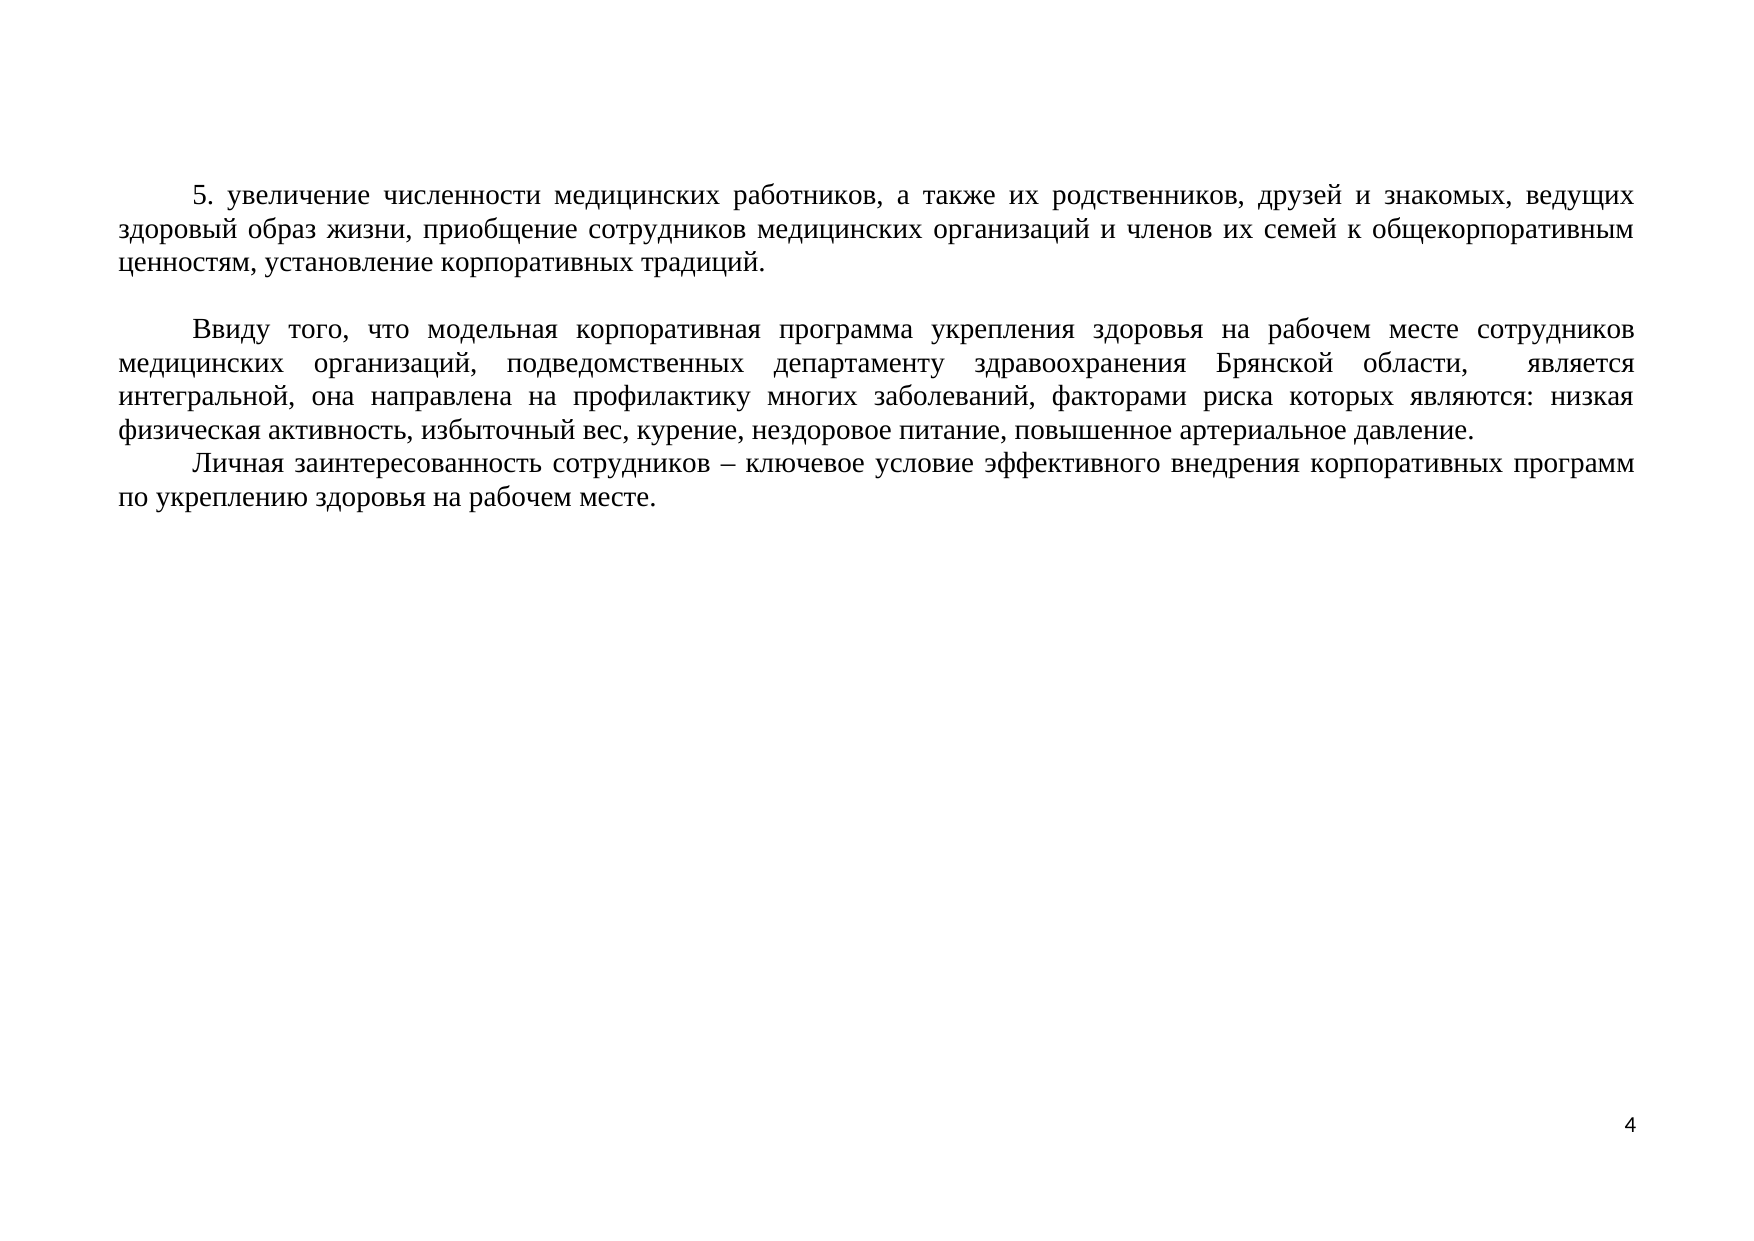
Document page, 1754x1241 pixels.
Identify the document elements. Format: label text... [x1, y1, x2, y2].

text Личная заинтересованность сотрудников – ключевое условие эффективного внедрения корпоративных программ по укреплению здоровья на рабочем месте. [118, 446, 1636, 513]
text 5. увеличение численности медицинских работников, а также их родственников, друзей и знакомых, ведущих здоровый образ жизни, приобщение сотрудников медицинских организаций и членов их семей к общекорпоративным ценностям, установление корпоративных традиций. [118, 177, 1636, 278]
text Ввиду того, что модельная корпоративная программа укрепления здоровья на рабочем месте сотрудников медицинских организаций, подведомственных департаменту здравоохранения Брянской области, является интегральной, она направлена на профилактику многих заболеваний, факторами риска которых являются: низкая физическая активность, избыточный вес, курение, нездоровое питание, повышенное артериальное давление. [118, 311, 1636, 446]
